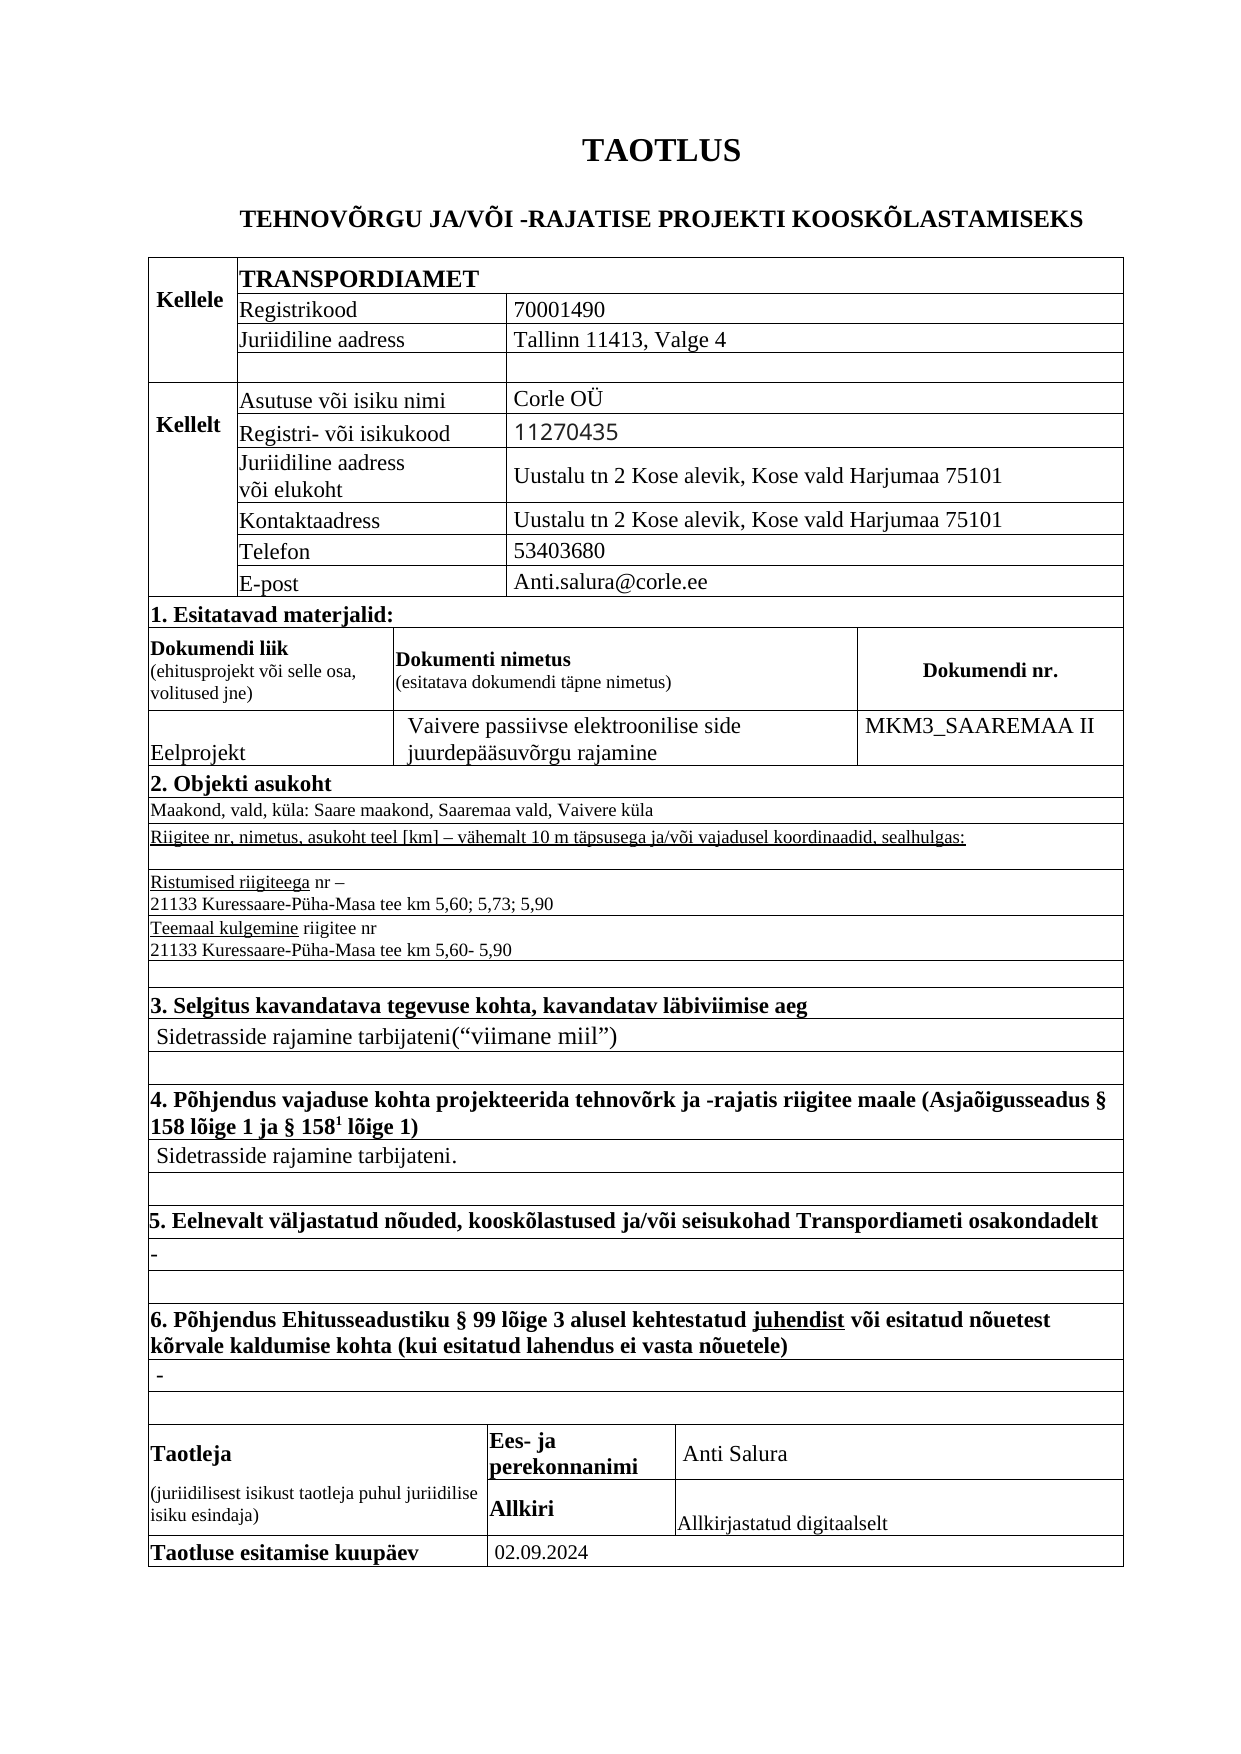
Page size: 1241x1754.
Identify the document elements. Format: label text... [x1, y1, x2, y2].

table_cell Maakond, vald, küla: Saare maakond, Saaremaa vald, Vaivere küla [149, 798, 1123, 823]
table_cell Kellelt [149, 383, 237, 596]
table_cell 70001490 [507, 294, 1123, 322]
text TEHNOVÕRGU JA/VÕI -RAJATISE PROJEKTI KOOSKÕLASTAMISEKS [177, 204, 1146, 233]
table_cell Asutuse või isiku nimi [238, 383, 506, 413]
table_cell Vaivere passiivse elektroonilise side juurdepääsuvõrgu rajamine [394, 711, 857, 765]
table_cell Tallinn 11413, Valge 4 [507, 324, 1123, 352]
table_cell [149, 1392, 1123, 1424]
table_cell 02.09.2024 [488, 1536, 1123, 1566]
table_cell 53403680 [507, 535, 1123, 565]
table_cell Uustalu tn 2 Kose alevik, Kose vald Harjumaa 75101 [507, 448, 1123, 502]
table_cell Eelprojekt [149, 711, 393, 765]
table_cell Allkirjastatud digitaalselt [676, 1480, 1123, 1535]
table_cell [149, 1173, 1123, 1205]
table_cell Registrikood [238, 294, 506, 322]
table_cell 4. Põhjendus vajaduse kohta projekteerida tehnovõrk ja -rajatis riigitee maale (Asjaõigusseadus § 158 lõige 1 ja § 1581 lõige 1) [149, 1085, 1123, 1139]
table_cell 2. Objekti asukoht [149, 766, 1123, 797]
table_cell 5. Eelnevalt väljastatud nõuded, kooskõlastused ja/või seisukohad Transpordiameti osakondadelt [149, 1206, 1123, 1237]
table_cell - [149, 1360, 1123, 1391]
table_cell Anti Salura [676, 1425, 1123, 1479]
table_cell Dokumenti nimetus (esitatava dokumendi täpne nimetus) [394, 628, 857, 710]
table_cell Allkiri [488, 1480, 675, 1535]
table_cell Dokumendi liik (ehitusprojekt või selle osa, volitused jne) [149, 628, 393, 710]
table_header Kellele [149, 258, 237, 382]
table_cell [507, 353, 1123, 382]
table_cell - [149, 1239, 1123, 1270]
table_cell 11270435 [507, 414, 1123, 447]
table_cell [149, 1271, 1123, 1303]
table_header TRANSPORDIAMET [238, 258, 1123, 293]
table_cell Juriidiline aadress [238, 324, 506, 352]
table_cell Sidetrasside rajamine tarbijateni(“viimane miil”) [149, 1019, 1123, 1051]
table_cell E-post [238, 566, 506, 596]
table_cell Ees- ja perekonnanimi [488, 1425, 675, 1479]
table_cell 6. Põhjendus Ehitusseadustiku § 99 lõige 3 alusel kehtestatud juhendist või esitatud nõuetest kõrvale kaldumise kohta (kui esitatud lahendus ei vasta nõuetele) [149, 1304, 1123, 1358]
table_cell Teemaal kulgemine riigitee nr 21133 Kuressaare-Püha-Masa tee km 5,60- 5,90 [149, 916, 1123, 960]
text TAOTLUS [177, 130, 1146, 168]
table_cell Telefon [238, 535, 506, 565]
table_cell Registri- või isikukood [238, 414, 506, 447]
table_cell Anti.salura@corle.ee [507, 566, 1123, 596]
table_cell Riigitee nr, nimetus, asukoht teel [km] – vähemalt 10 m täpsusega ja/või vajadusel koordinaadid, sealhulgas: [149, 824, 1123, 869]
table_cell (juriidilisest isikust taotleja puhul juriidilise isiku esindaja) [149, 1479, 487, 1535]
table_cell Dokumendi nr. [858, 628, 1123, 710]
table_cell 1. Esitatavad materjalid: [149, 597, 1123, 627]
table_cell Juriidiline aadress või elukoht [238, 448, 506, 502]
table_cell Corle OÜ [507, 383, 1123, 413]
table_cell Uustalu tn 2 Kose alevik, Kose vald Harjumaa 75101 [507, 503, 1123, 533]
table_cell Sidetrasside rajamine tarbijateni. [149, 1140, 1123, 1172]
table_cell Taotleja [149, 1425, 487, 1479]
table_cell [149, 1052, 1123, 1084]
table_cell 3. Selgitus kavandatava tegevuse kohta, kavandatav läbiviimise aeg [149, 988, 1123, 1018]
table_cell MKM3_SAAREMAA II [858, 711, 1123, 765]
table_cell [238, 353, 506, 382]
table_cell Kontaktaadress [238, 503, 506, 533]
table_cell Ristumised riigiteega nr – 21133 Kuressaare-Püha-Masa tee km 5,60; 5,73; 5,90 [149, 870, 1123, 914]
table_cell Taotluse esitamise kuupäev [149, 1536, 487, 1566]
table_cell [149, 961, 1123, 987]
